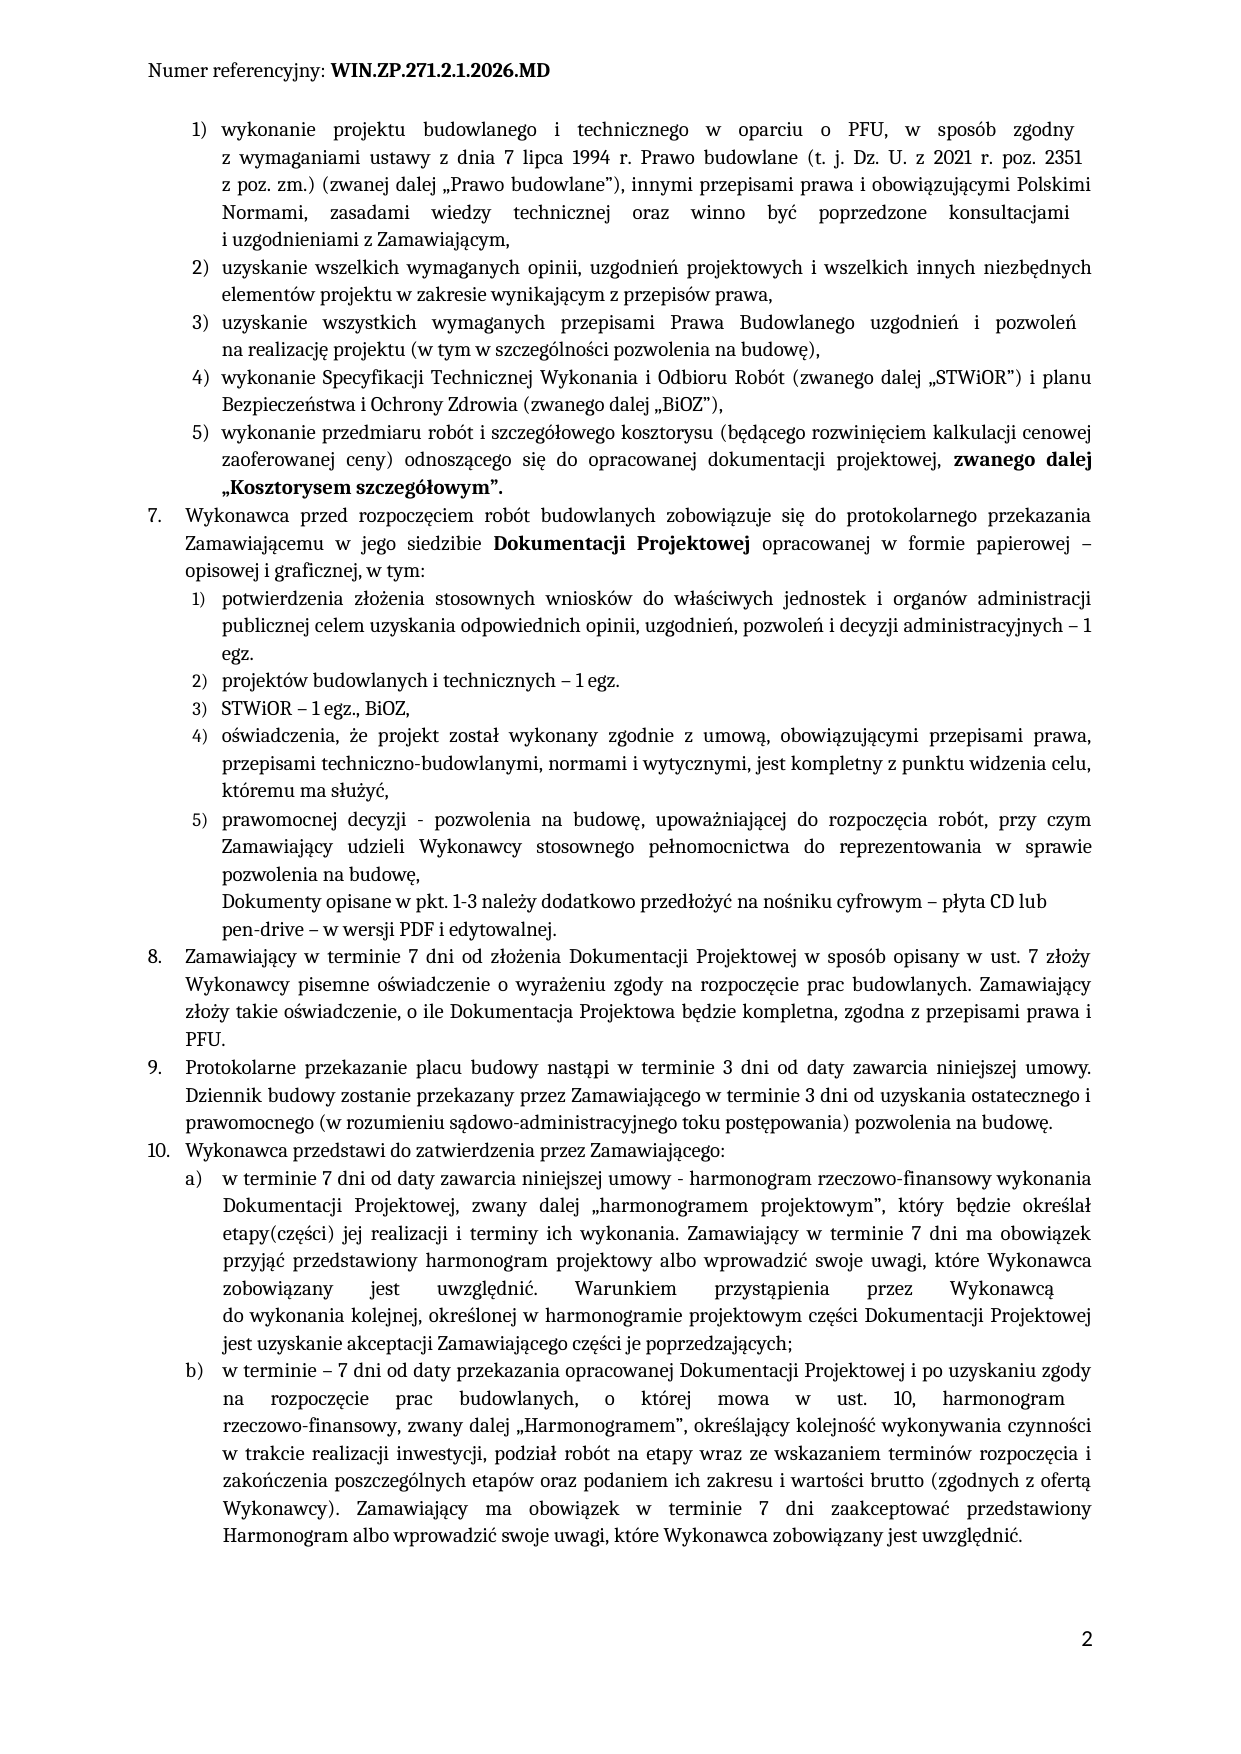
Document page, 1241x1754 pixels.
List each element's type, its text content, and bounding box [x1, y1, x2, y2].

list potwierdzenia złożenia stosownych wniosków do właściwych jednostek i organów administracji publicznej celem uzyskania odpowiednich opinii, uzgodnień, pozwoleń i decyzji administracyjnych – 1 egz. [192, 586, 1092, 665]
list prawomocnej decyzji - pozwolenia na budowę, upoważniającej do rozpoczęcia robót, przy czym Zamawiający udzieli Wykonawcy stosownego pełnomocnictwa do reprezentowania w sprawie pozwolenia na budowę, [192, 807, 1092, 886]
list Protokolarne przekazanie placu budowy nastąpi w terminie 3 dni od daty zawarcia niniejszej umowy. Dziennik budowy zostanie przekazany przez Zamawiającego w terminie 3 dni od uzyskania ostatecznego i prawomocnego (w rozumieniu sądowo-administracyjnego toku postępowania) pozwolenia na budowę. [148, 1056, 1092, 1135]
list w terminie 7 dni od daty zawarcia niniejszej umowy - harmonogram rzeczowo-finansowy wykonania Dokumentacji Projektowej, zwany dalej „harmonogramem projektowym”, który będzie określał etapy(części) jej realizacji i terminy ich wykonania. Zamawiający w terminie 7 dni ma obowiązek przyjąć przedstawiony harmonogram projektowy albo wprowadzić swoje uwagi, które Wykonawca zobowiązany jest uwzględnić. Warunkiem przystąpienia przez Wykonawcą do wykonania kolejnej, określonej w harmonogramie projektowym części Dokumentacji Projektowej jest uzyskanie akceptacji Zamawiającego części je poprzedzających; [185, 1166, 1092, 1355]
list w terminie – 7 dni od daty przekazania opracowanej Dokumentacji Projektowej i po uzyskaniu zgody na rozpoczęcie prac budowlanych, o której mowa w ust. 10, harmonogram rzeczowo-finansowy, zwany dalej „Harmonogramem”, określający kolejność wykonywania czynności w trakcie realizacji inwestycji, podział robót na etapy wraz ze wskazaniem terminów rozpoczęcia i zakończenia poszczególnych etapów oraz podaniem ich zakresu i wartości brutto (zgodnych z ofertą Wykonawcy). Zamawiający ma obowiązek w terminie 7 dni zaakceptować przedstawiony Harmonogram albo wprowadzić swoje uwagi, które Wykonawca zobowiązany jest uwzględnić. [185, 1359, 1092, 1548]
list Wykonawca przedstawi do zatwierdzenia przez Zamawiającego: [148, 1139, 1092, 1163]
list Zamawiający w terminie 7 dni od złożenia Dokumentacji Projektowej w sposób opisany w ust. 7 złoży Wykonawcy pisemne oświadczenie o wyrażeniu zgody na rozpoczęcie prac budowlanych. Zamawiający złoży takie oświadczenie, o ile Dokumentacja Projektowa będzie kompletna, zgodna z przepisami prawa i PFU. [148, 945, 1092, 1052]
list wykonanie Specyfikacji Technicznej Wykonania i Odbioru Robót (zwanego dalej „STWiOR”) i planu Bezpieczeństwa i Ochrony Zdrowia (zwanego dalej „BiOZ”), [192, 366, 1092, 417]
list wykonanie przedmiaru robót i szczegółowego kosztorysu (będącego rozwinięciem kalkulacji cenowej zaoferowanej ceny) odnoszącego się do opracowanej dokumentacji projektowej, zwanego dalej „Kosztorysem szczegółowym”. [192, 421, 1092, 499]
list uzyskanie wszelkich wymaganych opinii, uzgodnień projektowych i wszelkich innych niezbędnych elementów projektu w zakresie wynikającym z przepisów prawa, [192, 256, 1092, 307]
text Dokumenty opisane w pkt. 1-3 należy dodatkowo przedłożyć na nośniku cyfrowym – płyta CD lub [148, 890, 1092, 914]
list projektów budowlanych i technicznych – 1 egz. [192, 669, 1092, 693]
list oświadczenia, że projekt został wykonany zgodnie z umową, obowiązującymi przepisami prawa, przepisami techniczno-budowlanymi, normami i wytycznymi, jest kompletny z punktu widzenia celu, któremu ma służyć, [192, 724, 1092, 803]
text pen-drive – w wersji PDF i edytowalnej. [148, 917, 1092, 941]
list STWiOR – 1 egz., BiOZ, [192, 696, 1092, 720]
list uzyskanie wszystkich wymaganych przepisami Prawa Budowlanego uzgodnień i pozwoleń na realizację projektu (w tym w szczególności pozwolenia na budowę), [192, 311, 1092, 362]
list Wykonawca przed rozpoczęciem robót budowlanych zobowiązuje się do protokolarnego przekazania Zamawiającemu w jego siedzibie Dokumentacji Projektowej opracowanej w formie papierowej – opisowej i graficznej, w tym: [148, 504, 1092, 583]
list wykonanie projektu budowlanego i technicznego w oparciu o PFU, w sposób zgodny z wymaganiami ustawy z dnia 7 lipca 1994 r. Prawo budowlane (t. j. Dz. U. z 2021 r. poz. 2351 z poz. zm.) (zwanej dalej „Prawo budowlane”), innymi przepisami prawa i obowiązującymi Polskimi Normami, zasadami wiedzy technicznej oraz winno być poprzedzone konsultacjami i uzgodnieniami z Zamawiającym, [192, 118, 1092, 252]
